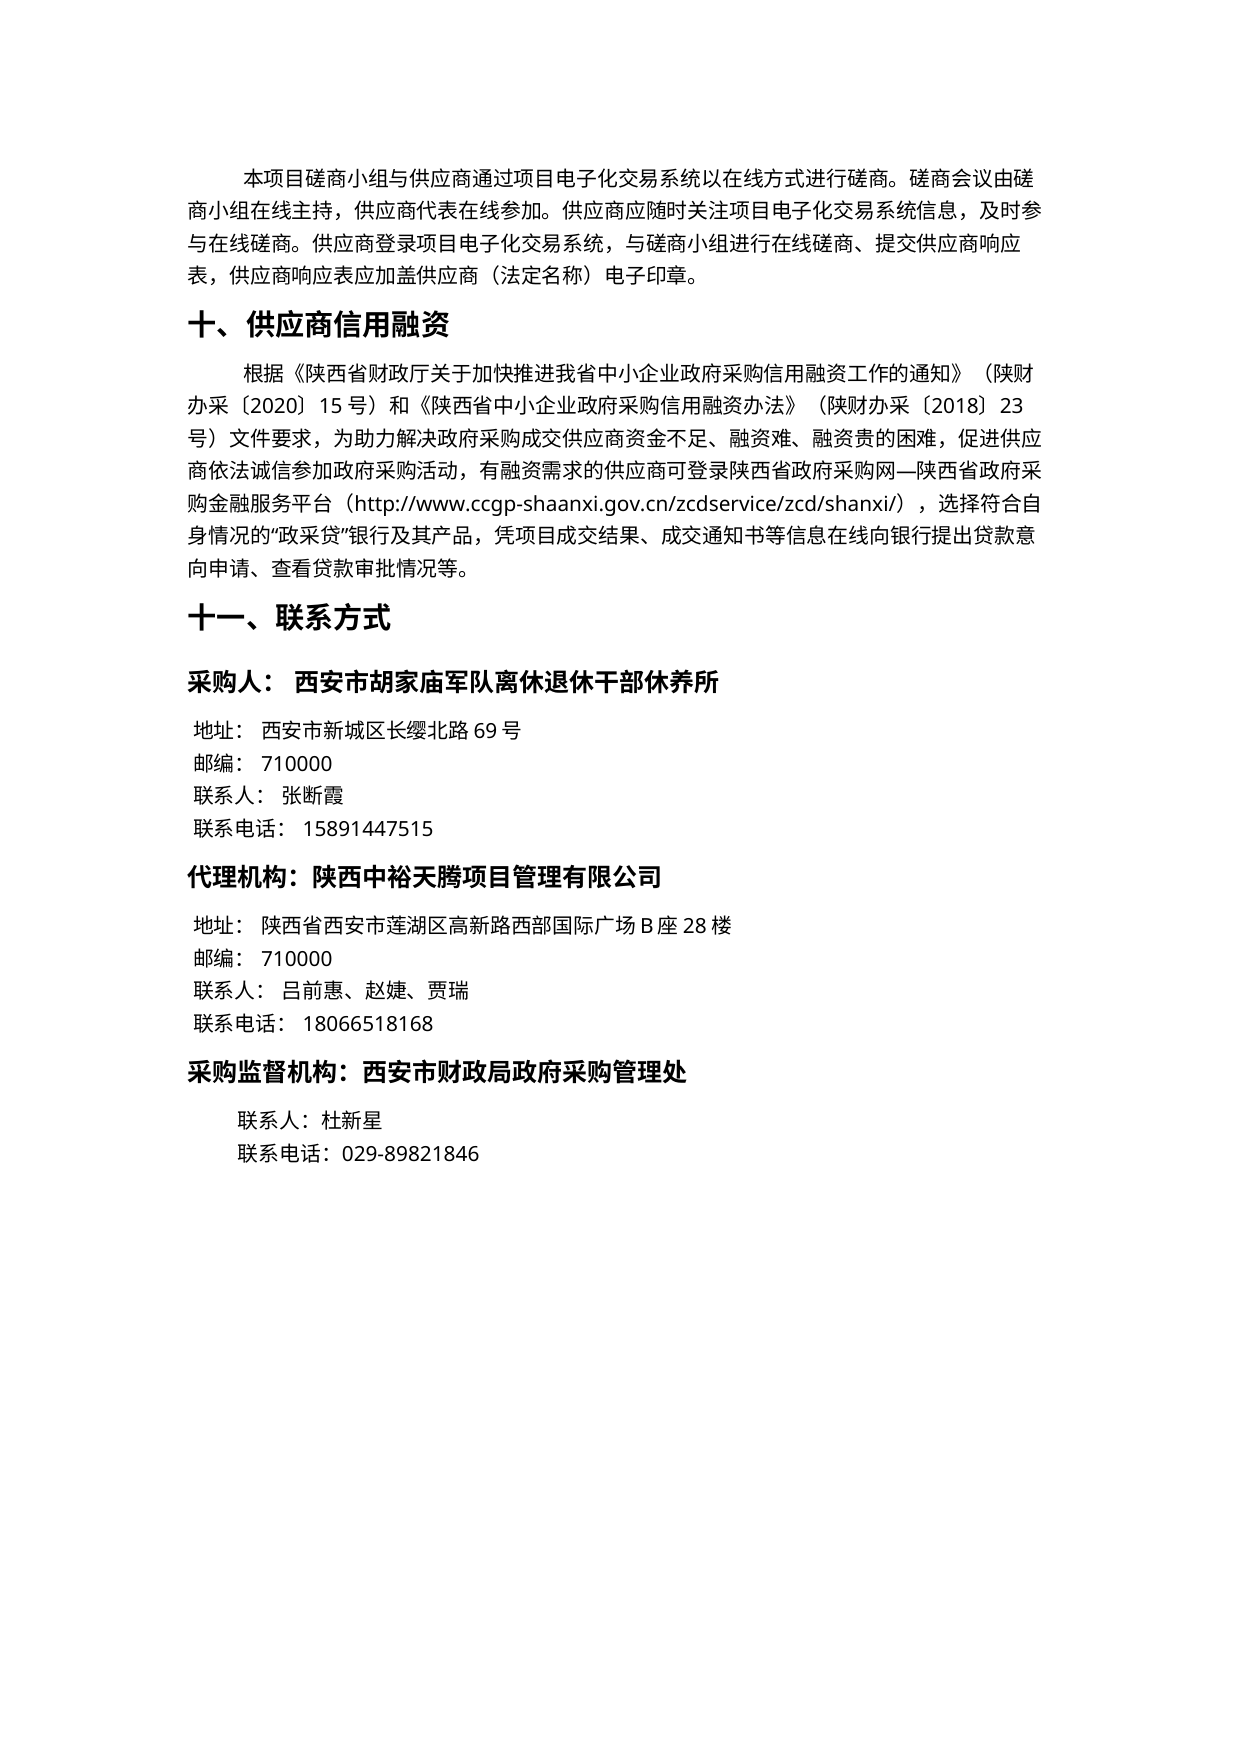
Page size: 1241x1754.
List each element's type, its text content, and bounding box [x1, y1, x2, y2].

text 联系电话： 18066518168 [187, 1007, 1053, 1039]
text 联系人：杜新星 [187, 1104, 1053, 1137]
text 联系人： 吕前惠、赵婕、贾瑞 [187, 974, 1053, 1007]
text 邮编： 710000 [187, 942, 1053, 974]
text 采购人： 西安市胡家庙军队离休退休干部休养所 [187, 649, 1053, 714]
text 联系电话： 15891447515 [187, 812, 1053, 844]
text 地址： 陕西省西安市莲湖区高新路西部国际广场B座28楼 [187, 909, 1053, 942]
text 十一、联系方式 [187, 584, 1053, 649]
text 采购监督机构：西安市财政局政府采购管理处 [187, 1039, 1053, 1104]
text 根据《陕西省财政厅关于加快推进我省中小企业政府采购信用融资工作的通知》（陕财办采〔2020〕15 号）和《陕西省中小企业政府采购信用融资办法》（陕财办采〔2018〕23 号）文件要求，为助力解决政府采购成交供应商资金不足、融资难、融资贵的困难，促进供应商依法诚信参加政府采购活动，有融资需求的供应商可登录陕西省政府采购网—陕西省政府采购金融服务平台（http://www.ccgp-shaanxi.gov.cn/zcdservice/zcd/shanxi/），选择符合自身情况的“政采贷”银行及其产品，凭项目成交结果、成交通知书等信息在线向银行提出贷款意向申请、查看贷款审批情况等。 [187, 357, 1053, 584]
text 地址： 西安市新城区长缨北路69号 [187, 714, 1053, 747]
text 代理机构：陕西中裕天腾项目管理有限公司 [187, 844, 1053, 909]
text 邮编： 710000 [187, 747, 1053, 779]
text 联系人： 张断霞 [187, 779, 1053, 812]
text 十、供应商信用融资 [187, 292, 1053, 357]
text 本项目磋商小组与供应商通过项目电子化交易系统以在线方式进行磋商。磋商会议由磋商小组在线主持，供应商代表在线参加。供应商应随时关注项目电子化交易系统信息，及时参与在线磋商。供应商登录项目电子化交易系统，与磋商小组进行在线磋商、提交供应商响应表，供应商响应表应加盖供应商（法定名称）电子印章。 [187, 162, 1053, 292]
text 联系电话：029-89821846 [187, 1137, 1053, 1169]
